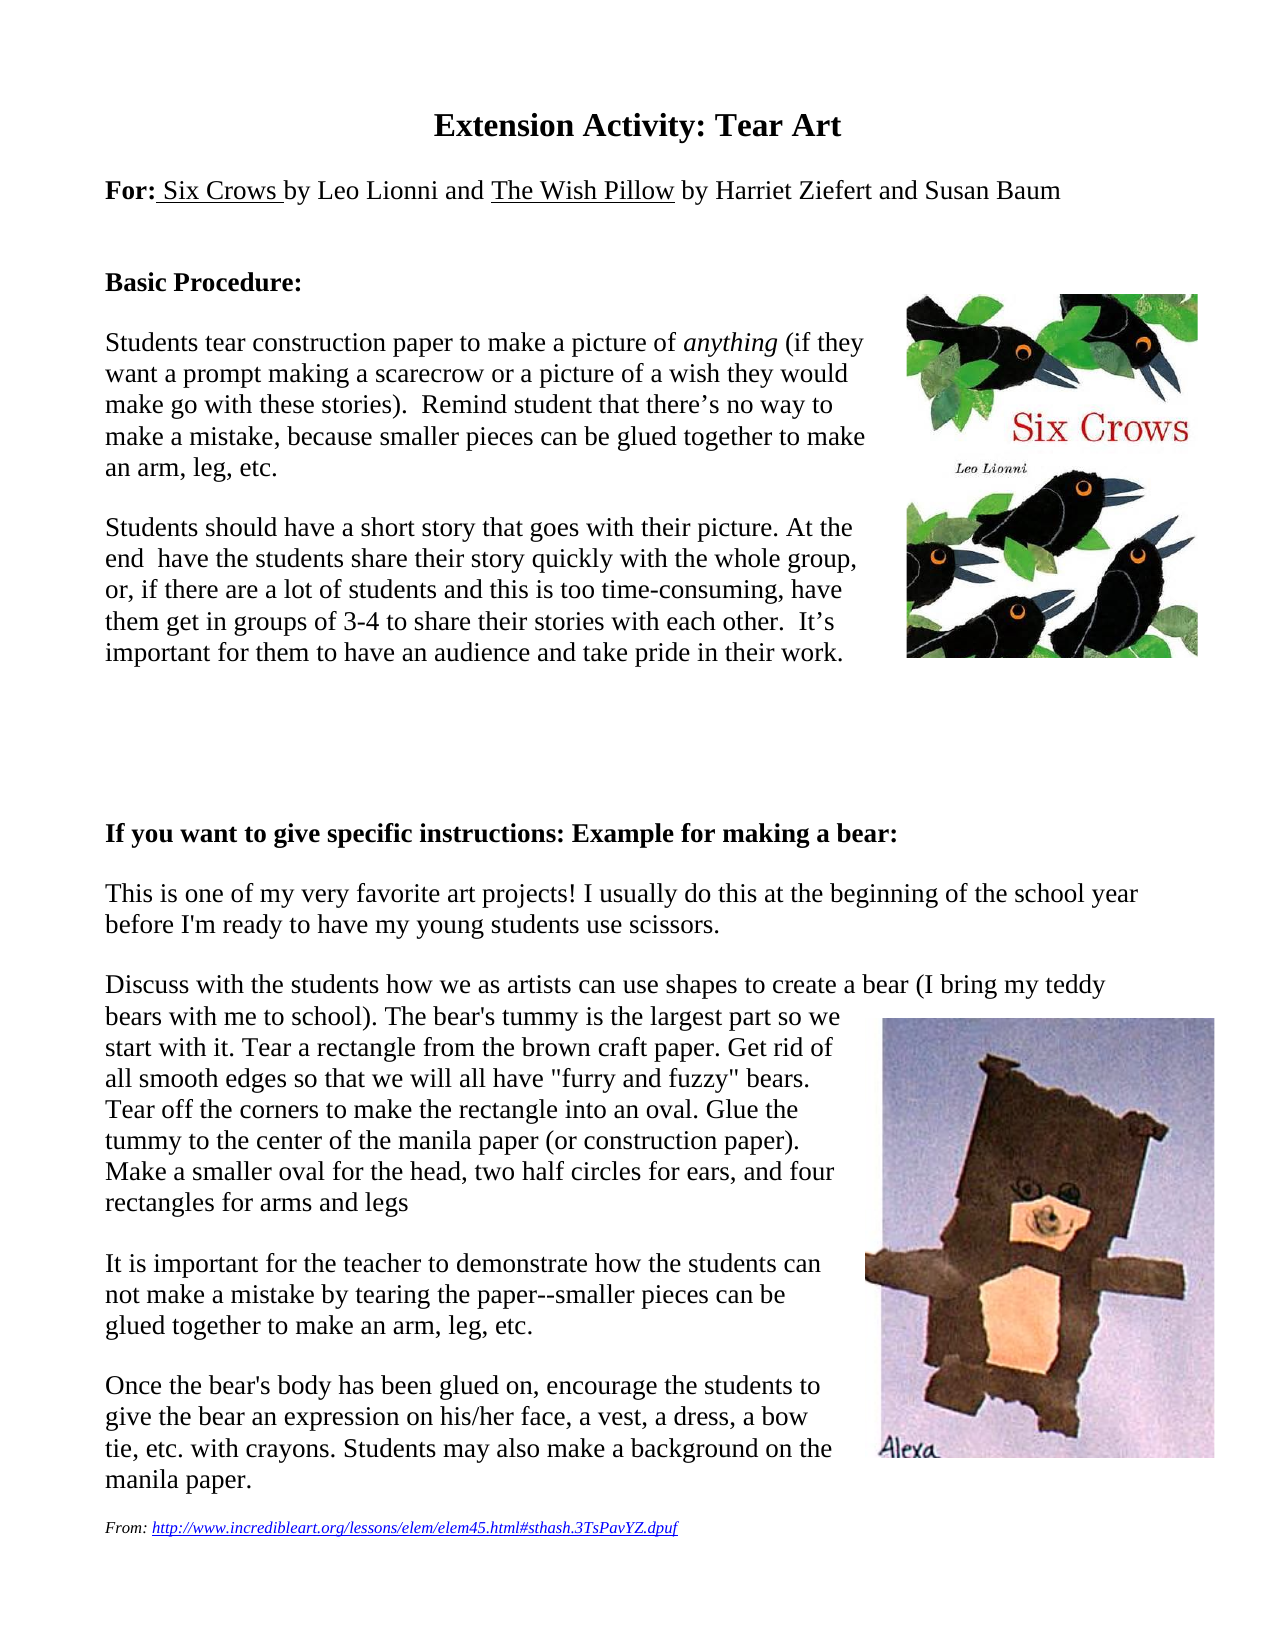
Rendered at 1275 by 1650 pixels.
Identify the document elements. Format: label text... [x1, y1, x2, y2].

text This is one of my very favorite art projects! I usually do this at the beginning of the school year before I'm ready to have my young students use scissors. [105, 877, 1170, 939]
text Once the bear's body has been glued on, encourage the students to give the bear an expression on his/her face, a vest, a dress, a bow tie, etc. with crayons. Students may also make a background on the manila paper. [105, 1369, 1170, 1494]
text Students should have a short story that goes with their picture. At the end have the students share their story quickly with the whole group, or, if there are a lot of students and this is too time-consuming, have them get in groups of 3-4 to share their stories with each other. It’s important for them to have an audience and take pride in their work. [105, 511, 1170, 667]
text Discuss with the students how we as artists can use shapes to create a bear (I bring my teddy bears with me to school). The bear's tummy is the largest part so we start with it. Tear a rectangle from the brown craft paper. Get rid of all smooth edges so that we will all have "furry and fuzzy" bears. Tear off the corners to make the rectangle into an oval. Glue the tummy to the center of the manila paper (or construction paper). Make a smaller oval for the head, two half circles for ears, and four rectangles for arms and legs [105, 968, 1170, 1218]
text Students tear construction paper to make a picture of anything (if they want a prompt making a scarecrow or a picture of a wish they would make go with these stories). Remind student that there’s no way to make a mistake, because smaller pieces can be glued together to make an arm, leg, etc. [105, 326, 906, 482]
picture [864, 1018, 1214, 1456]
text Basic Procedure: [105, 266, 1170, 297]
text From: http://www.incredibleart.org/lessons/elem/elem45.html#sthash.3TsPavYZ.dpuf [105, 1518, 1170, 1537]
text It is important for the teacher to demonstrate how the students can not make a mistake by tearing the paper--smaller pieces can be glued together to make an arm, leg, etc. [105, 1247, 864, 1340]
text Extension Activity: Tear Art [105, 105, 1170, 143]
text If you want to give specific instructions: Example for making a bear: [105, 817, 1170, 848]
text For: Six Crows by Leo Lionni and The Wish Pillow by Harriet Ziefert and Susan Baum [105, 174, 1170, 206]
picture [906, 294, 1197, 657]
